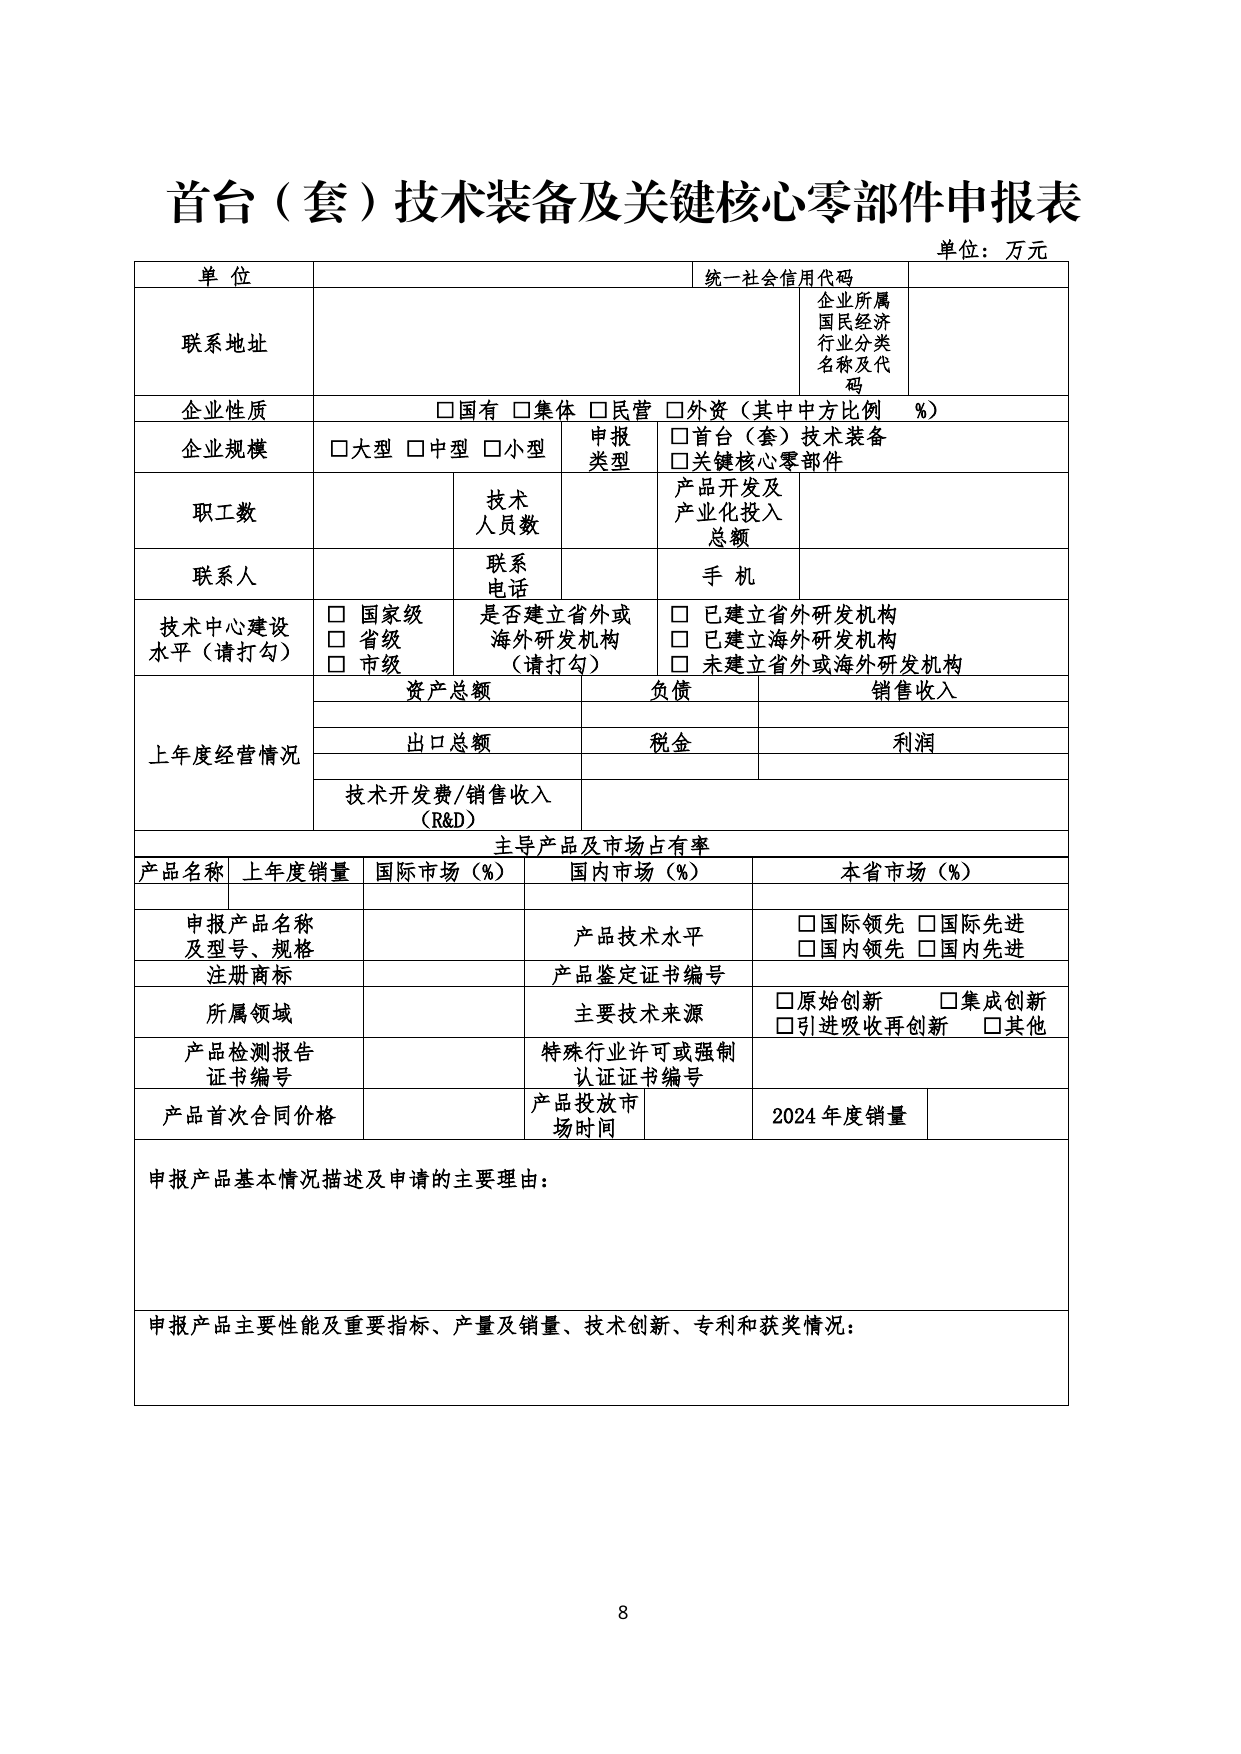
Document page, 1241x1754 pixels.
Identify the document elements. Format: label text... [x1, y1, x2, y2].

table_cell 申报 类型 [562, 422, 657, 472]
table_cell 企业性质 [135, 396, 313, 421]
table_cell 主要技术来源 [525, 987, 752, 1037]
table_cell 产品名称 [135, 858, 228, 882]
table_cell [314, 288, 799, 395]
table_cell 所属领域 [135, 987, 363, 1037]
table_cell [314, 473, 453, 548]
table_header [909, 262, 1068, 287]
table_cell [314, 549, 453, 599]
table_cell [645, 1089, 752, 1139]
table_cell [525, 884, 752, 908]
table_cell [364, 961, 524, 986]
table_cell [229, 884, 363, 908]
table_cell [364, 884, 524, 908]
table_cell [759, 754, 1068, 779]
table_cell 特殊行业许可或强制 认证证书编号 [525, 1038, 752, 1088]
table_cell [753, 1038, 1068, 1088]
table_cell 出口总额 [314, 728, 581, 753]
table_cell [759, 702, 1068, 727]
table_cell [909, 288, 1068, 395]
table_cell 联系地址 [135, 288, 313, 395]
table_cell □国有 □集体 □民营 □外资（其中中方比例 %） [314, 396, 1068, 421]
table_cell 上年度销量 [229, 858, 363, 882]
table_cell □ 国家级 □ 省级 □ 市级 [314, 600, 453, 675]
table_cell [135, 884, 228, 908]
table_cell 产品首次合同价格 [135, 1089, 363, 1139]
table_cell [562, 549, 657, 599]
table_cell 职工数 [135, 473, 313, 548]
table_cell [753, 884, 1068, 908]
table_cell 国内市场（%） [525, 858, 752, 882]
table_cell 产品技术水平 [525, 910, 752, 959]
table_header 统一社会信用代码 [693, 262, 908, 287]
table_cell 本省市场（%） [753, 858, 1068, 882]
table_cell 企业所属国民经济行业分类名称及代码 [800, 288, 908, 395]
table_cell 主导产品及市场占有率 [135, 831, 1068, 856]
table_cell 上年度经营情况 [135, 676, 313, 830]
table_cell [364, 987, 524, 1037]
table_cell 2024年度销量 [753, 1089, 927, 1139]
table_cell 申报产品基本情况描述及申请的主要理由： [135, 1140, 1068, 1310]
table_cell [582, 702, 758, 727]
table_header [314, 262, 692, 287]
table_cell [800, 473, 1068, 548]
table_cell 是否建立省外或 海外研发机构 （请打勾） [454, 600, 657, 675]
table_cell 资产总额 [314, 676, 581, 701]
table_cell 利润 [759, 728, 1068, 753]
table_cell 申报产品名称 及型号、规格 [135, 910, 363, 959]
table_cell 产品投放市场时间 [525, 1089, 644, 1139]
table_cell [562, 473, 657, 548]
table_cell 国际市场（%） [364, 858, 524, 882]
table_cell [364, 910, 524, 959]
table_cell □国际领先 □国际先进 □国内领先 □国内先进 [753, 910, 1068, 959]
table_cell 技术中心建设 水平（请打勾） [135, 600, 313, 675]
table_cell 注册商标 [135, 961, 363, 986]
table_cell [364, 1089, 524, 1139]
table_cell [314, 702, 581, 727]
table_cell [800, 549, 1068, 599]
table_header 单 位 [135, 262, 313, 287]
table_cell □原始创新 □集成创新 □引进吸收再创新 □其他 [753, 987, 1068, 1037]
table_cell 手 机 [658, 549, 799, 599]
table_cell [753, 961, 1068, 986]
table_cell 产品检测报告 证书编号 [135, 1038, 363, 1088]
table_cell 联系 电话 [454, 549, 561, 599]
table_cell 技术开发费/销售收入（R&D） [314, 780, 581, 830]
table_cell □大型 □中型 □小型 [314, 422, 561, 472]
table_cell 产品鉴定证书编号 [525, 961, 752, 986]
table_cell [582, 780, 1068, 830]
table_cell □ 已建立省外研发机构 □ 已建立海外研发机构 □ 未建立省外或海外研发机构 [658, 600, 1068, 675]
table_cell 销售收入 [759, 676, 1068, 701]
table_cell □首台（套）技术装备 □关键核心零部件 [658, 422, 1068, 472]
table_cell 企业规模 [135, 422, 313, 472]
text 首台（套）技术装备及关键核心零部件申报表 [135, 179, 1111, 232]
table_cell [314, 754, 581, 779]
table_cell [582, 754, 758, 779]
table_cell 申报产品主要性能及重要指标、产量及销量、技术创新、专利和获奖情况： [135, 1311, 1068, 1405]
table_cell 技术 人员数 [454, 473, 561, 548]
table_cell 税金 [582, 728, 758, 753]
table_cell [928, 1089, 1068, 1139]
table_cell [364, 1038, 524, 1088]
text 单位：万元 [135, 232, 1111, 261]
table_cell 联系人 [135, 549, 313, 599]
table_cell 产品开发及产业化投入总额 [658, 473, 799, 548]
table_cell 负债 [582, 676, 758, 701]
